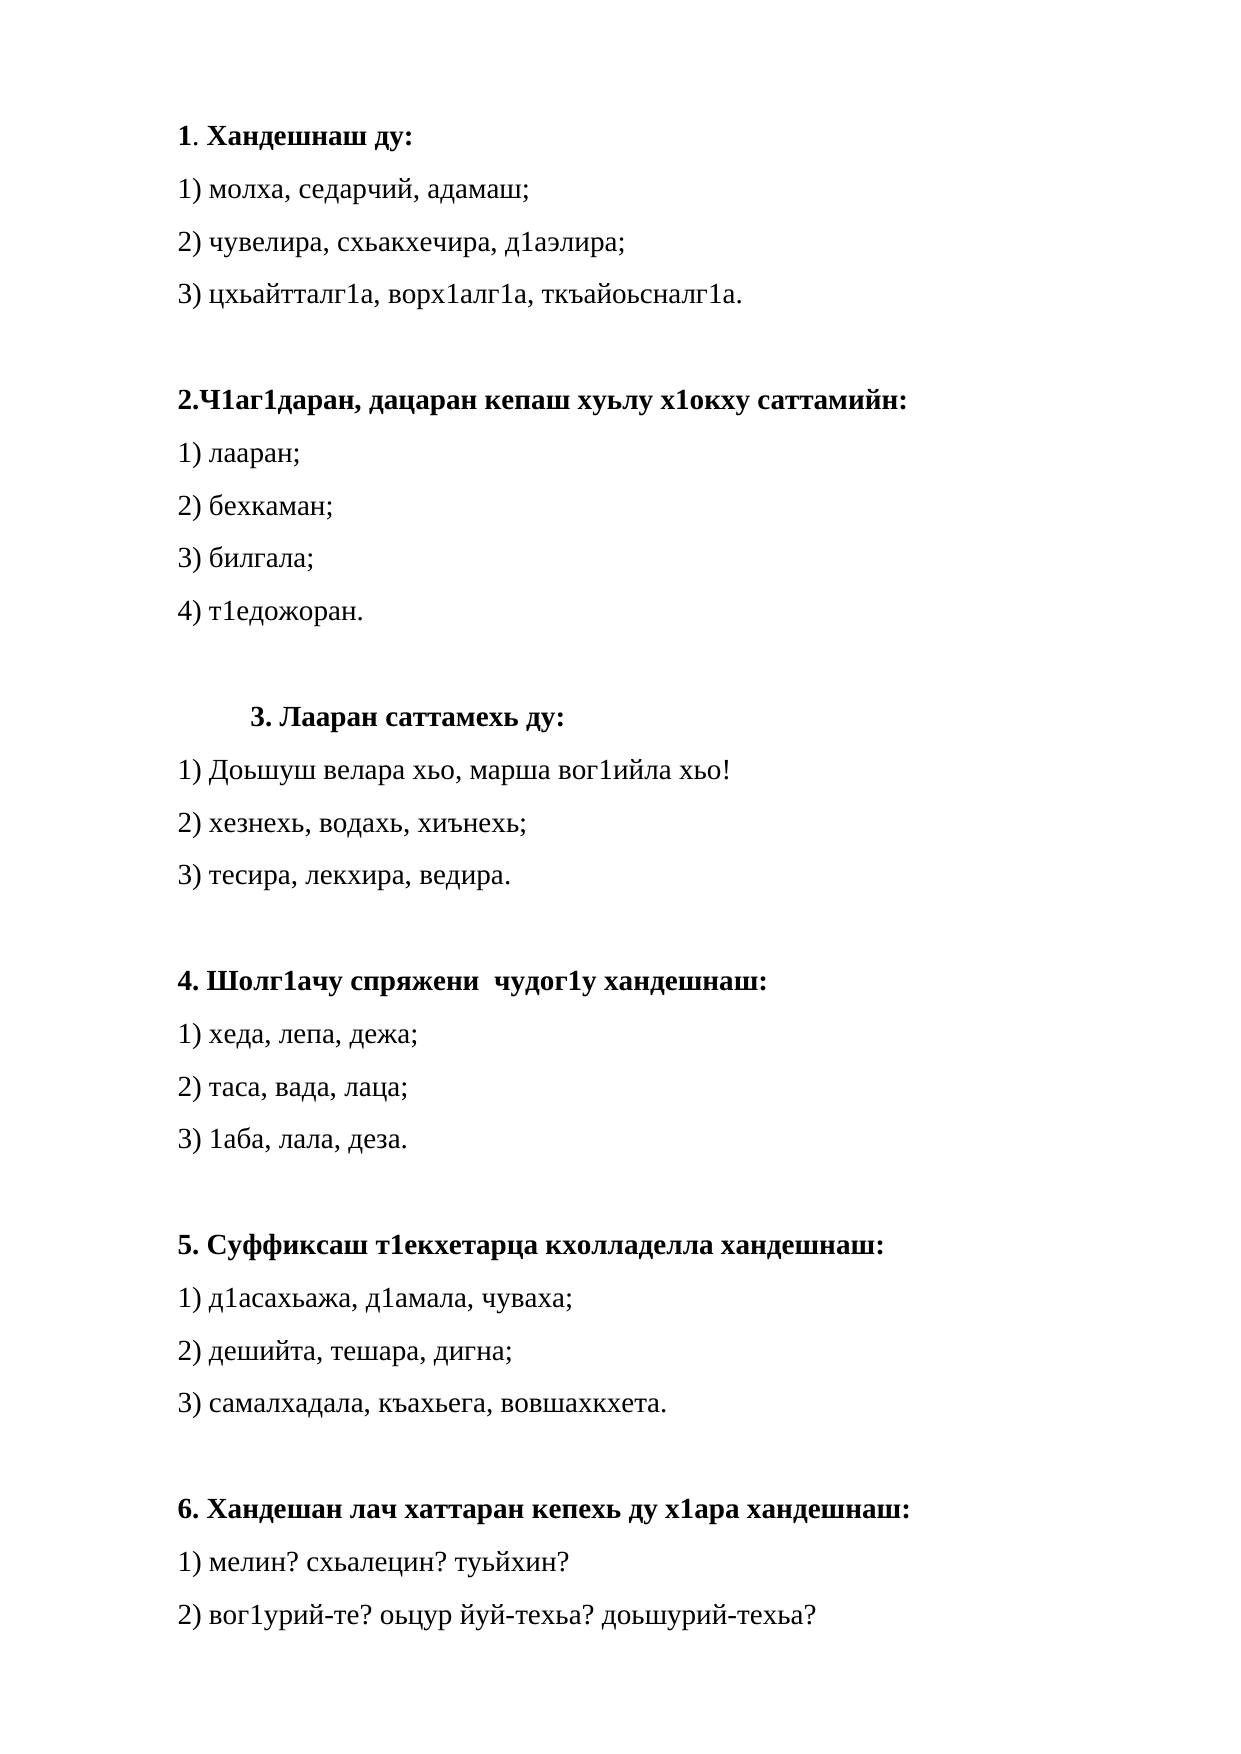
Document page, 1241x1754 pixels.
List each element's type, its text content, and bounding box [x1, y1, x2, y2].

text 3. Лааран саттамехь ду: [177, 699, 1152, 733]
text 2) чувелира, схьакхечира, д1аэлира; [177, 224, 1152, 257]
text 2) хезнехь, водахь, хиънехь; [177, 805, 1152, 838]
text 1) молха, седарчий, адамаш; [177, 171, 1152, 204]
text 2.Ч1аг1даран, дацаран кепаш хуьлу х1окху саттамийн: [177, 382, 1152, 416]
text 3) тесира, лекхира, ведира. [177, 857, 1152, 891]
text 5. Суффиксаш т1екхетарца кхолладелла хандешнаш: [177, 1227, 1152, 1261]
text 1) Доьшуш велара хьо, марша вог1ийла хьо! [177, 752, 1152, 785]
text 1) мелин? схьалецин? туьйхин? [177, 1544, 1152, 1578]
text 3) 1аба, лала, деза. [177, 1122, 1152, 1155]
text 1. Хандешнаш ду: [177, 118, 1152, 152]
text 4) т1едожоран. [177, 593, 1152, 627]
text 2) вог1урий-те? оьцур йуй-техьа? доьшурий-техьа? [177, 1597, 1152, 1630]
text 2) дешийта, тешара, дигна; [177, 1333, 1152, 1366]
text 1) д1асахьажа, д1амала, чуваха; [177, 1280, 1152, 1313]
text 3) билгала; [177, 541, 1152, 574]
text 3) самалхадала, къахьега, вовшахкхета. [177, 1386, 1152, 1419]
text 1) хеда, лепа, дежа; [177, 1016, 1152, 1049]
text 3) цхьайтталг1а, ворх1алг1а, ткъайоьсналг1а. [177, 277, 1152, 310]
text 6. Хандешан лач хаттаран кепехь ду х1ара хандешнаш: [177, 1491, 1152, 1525]
text 2) таса, вада, лаца; [177, 1069, 1152, 1102]
text 4. Шолг1ачу спряжени чудог1у хандешнаш: [177, 963, 1152, 997]
text 1) лааран; [177, 435, 1152, 468]
text 2) бехкаман; [177, 488, 1152, 521]
